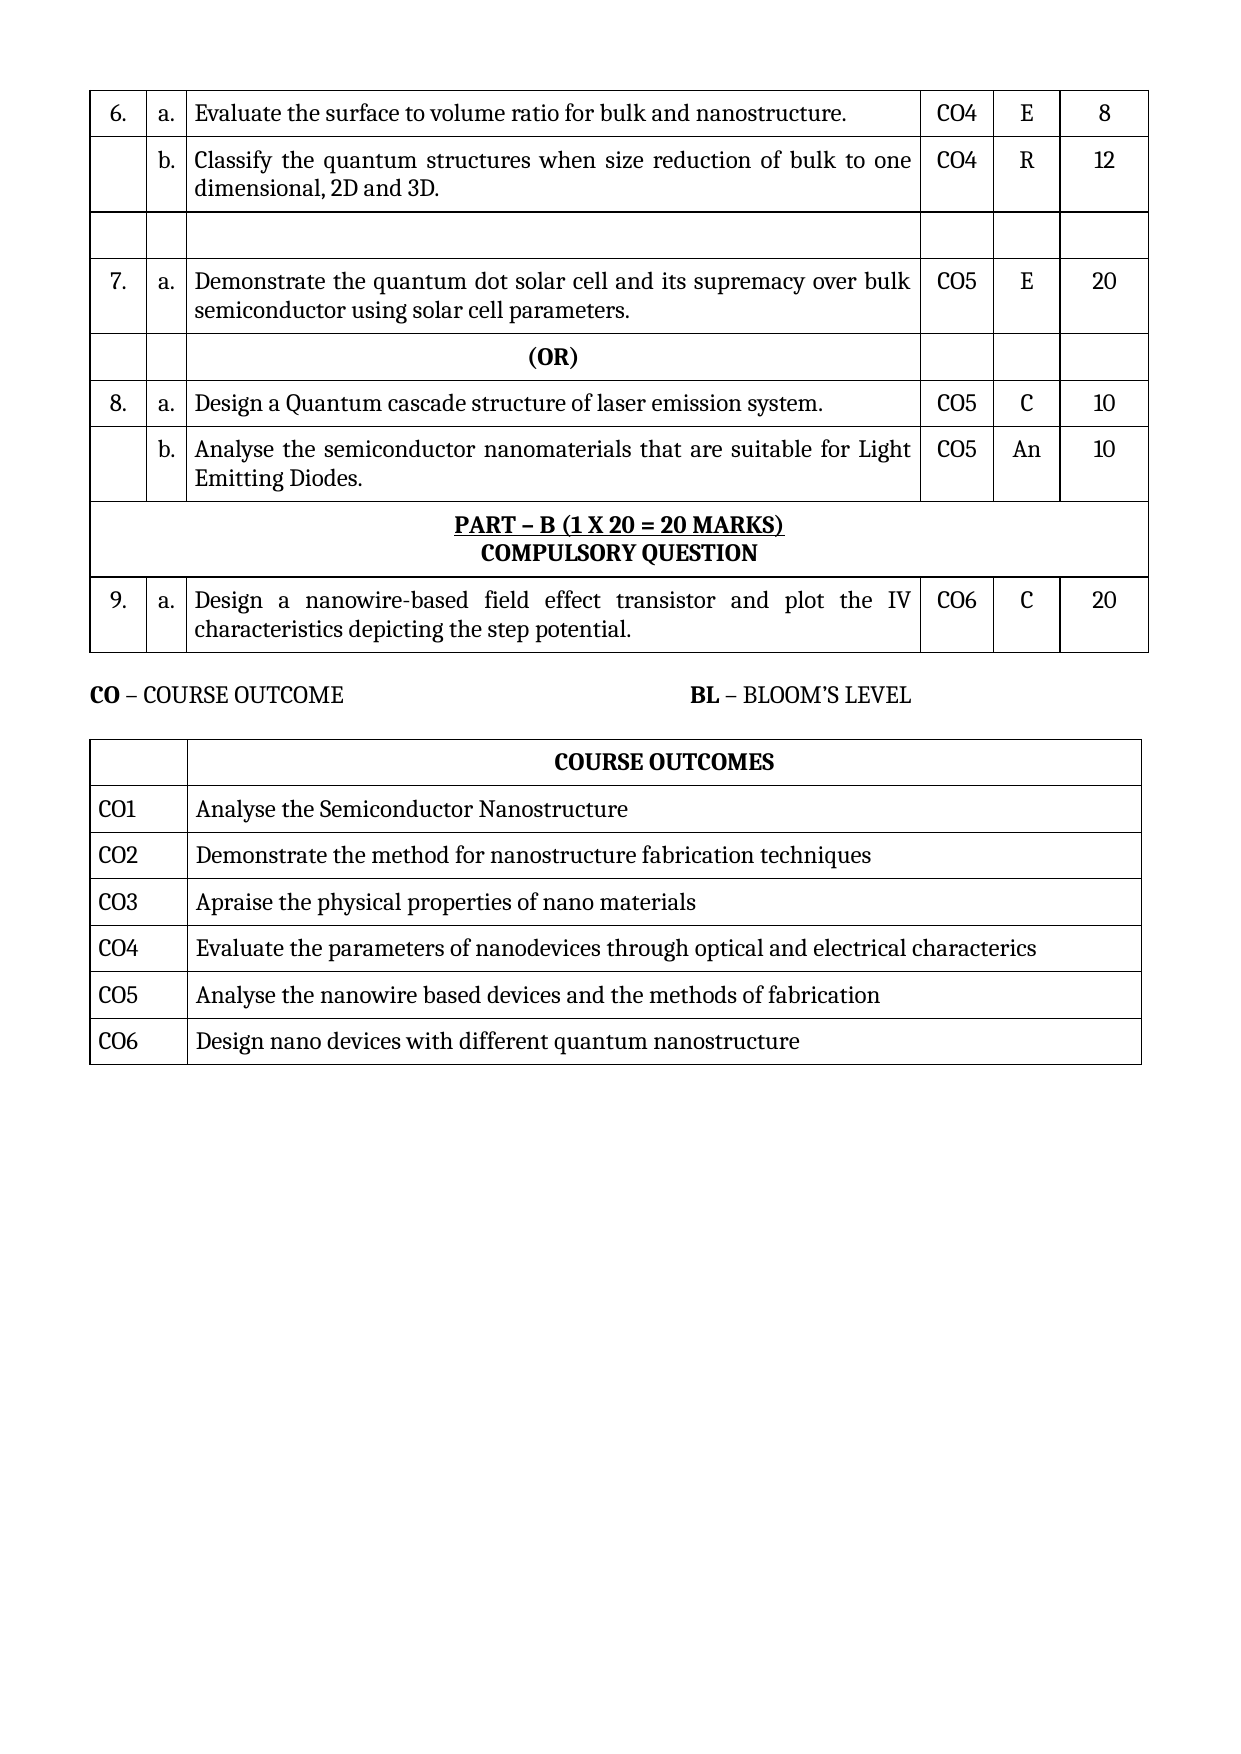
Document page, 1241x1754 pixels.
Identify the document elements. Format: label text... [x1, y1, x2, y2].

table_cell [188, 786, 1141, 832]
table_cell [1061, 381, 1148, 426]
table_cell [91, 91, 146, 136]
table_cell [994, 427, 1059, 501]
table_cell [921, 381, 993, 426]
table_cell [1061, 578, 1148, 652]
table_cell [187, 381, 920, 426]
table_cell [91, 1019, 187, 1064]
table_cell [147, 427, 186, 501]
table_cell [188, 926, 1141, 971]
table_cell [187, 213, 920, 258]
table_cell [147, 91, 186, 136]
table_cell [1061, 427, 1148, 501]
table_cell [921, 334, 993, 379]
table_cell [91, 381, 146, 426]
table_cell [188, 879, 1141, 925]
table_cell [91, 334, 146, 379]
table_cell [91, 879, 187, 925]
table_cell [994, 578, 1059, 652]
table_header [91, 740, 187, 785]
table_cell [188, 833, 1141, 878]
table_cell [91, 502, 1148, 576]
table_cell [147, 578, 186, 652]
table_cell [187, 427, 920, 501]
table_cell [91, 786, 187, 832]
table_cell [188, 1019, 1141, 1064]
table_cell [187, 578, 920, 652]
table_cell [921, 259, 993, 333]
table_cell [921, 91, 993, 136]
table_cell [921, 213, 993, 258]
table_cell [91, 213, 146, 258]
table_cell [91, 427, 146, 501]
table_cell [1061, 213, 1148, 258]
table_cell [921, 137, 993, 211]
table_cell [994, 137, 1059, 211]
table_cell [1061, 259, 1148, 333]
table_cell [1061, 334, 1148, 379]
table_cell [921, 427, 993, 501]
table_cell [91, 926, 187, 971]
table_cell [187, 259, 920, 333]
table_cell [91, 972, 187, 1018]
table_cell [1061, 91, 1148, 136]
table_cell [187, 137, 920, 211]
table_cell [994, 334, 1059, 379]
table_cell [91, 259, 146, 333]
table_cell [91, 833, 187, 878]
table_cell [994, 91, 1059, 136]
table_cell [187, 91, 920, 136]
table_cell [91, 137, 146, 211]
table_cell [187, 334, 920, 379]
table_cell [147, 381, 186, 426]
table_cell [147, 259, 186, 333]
text CO – COURSE OUTCOME BL – BLOOM’S LEVEL [90, 681, 1150, 710]
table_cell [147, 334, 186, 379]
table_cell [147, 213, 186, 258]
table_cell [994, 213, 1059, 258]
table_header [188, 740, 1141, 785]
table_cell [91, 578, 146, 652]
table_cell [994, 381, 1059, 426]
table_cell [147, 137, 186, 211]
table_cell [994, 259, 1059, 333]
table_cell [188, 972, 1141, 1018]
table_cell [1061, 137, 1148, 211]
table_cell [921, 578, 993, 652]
